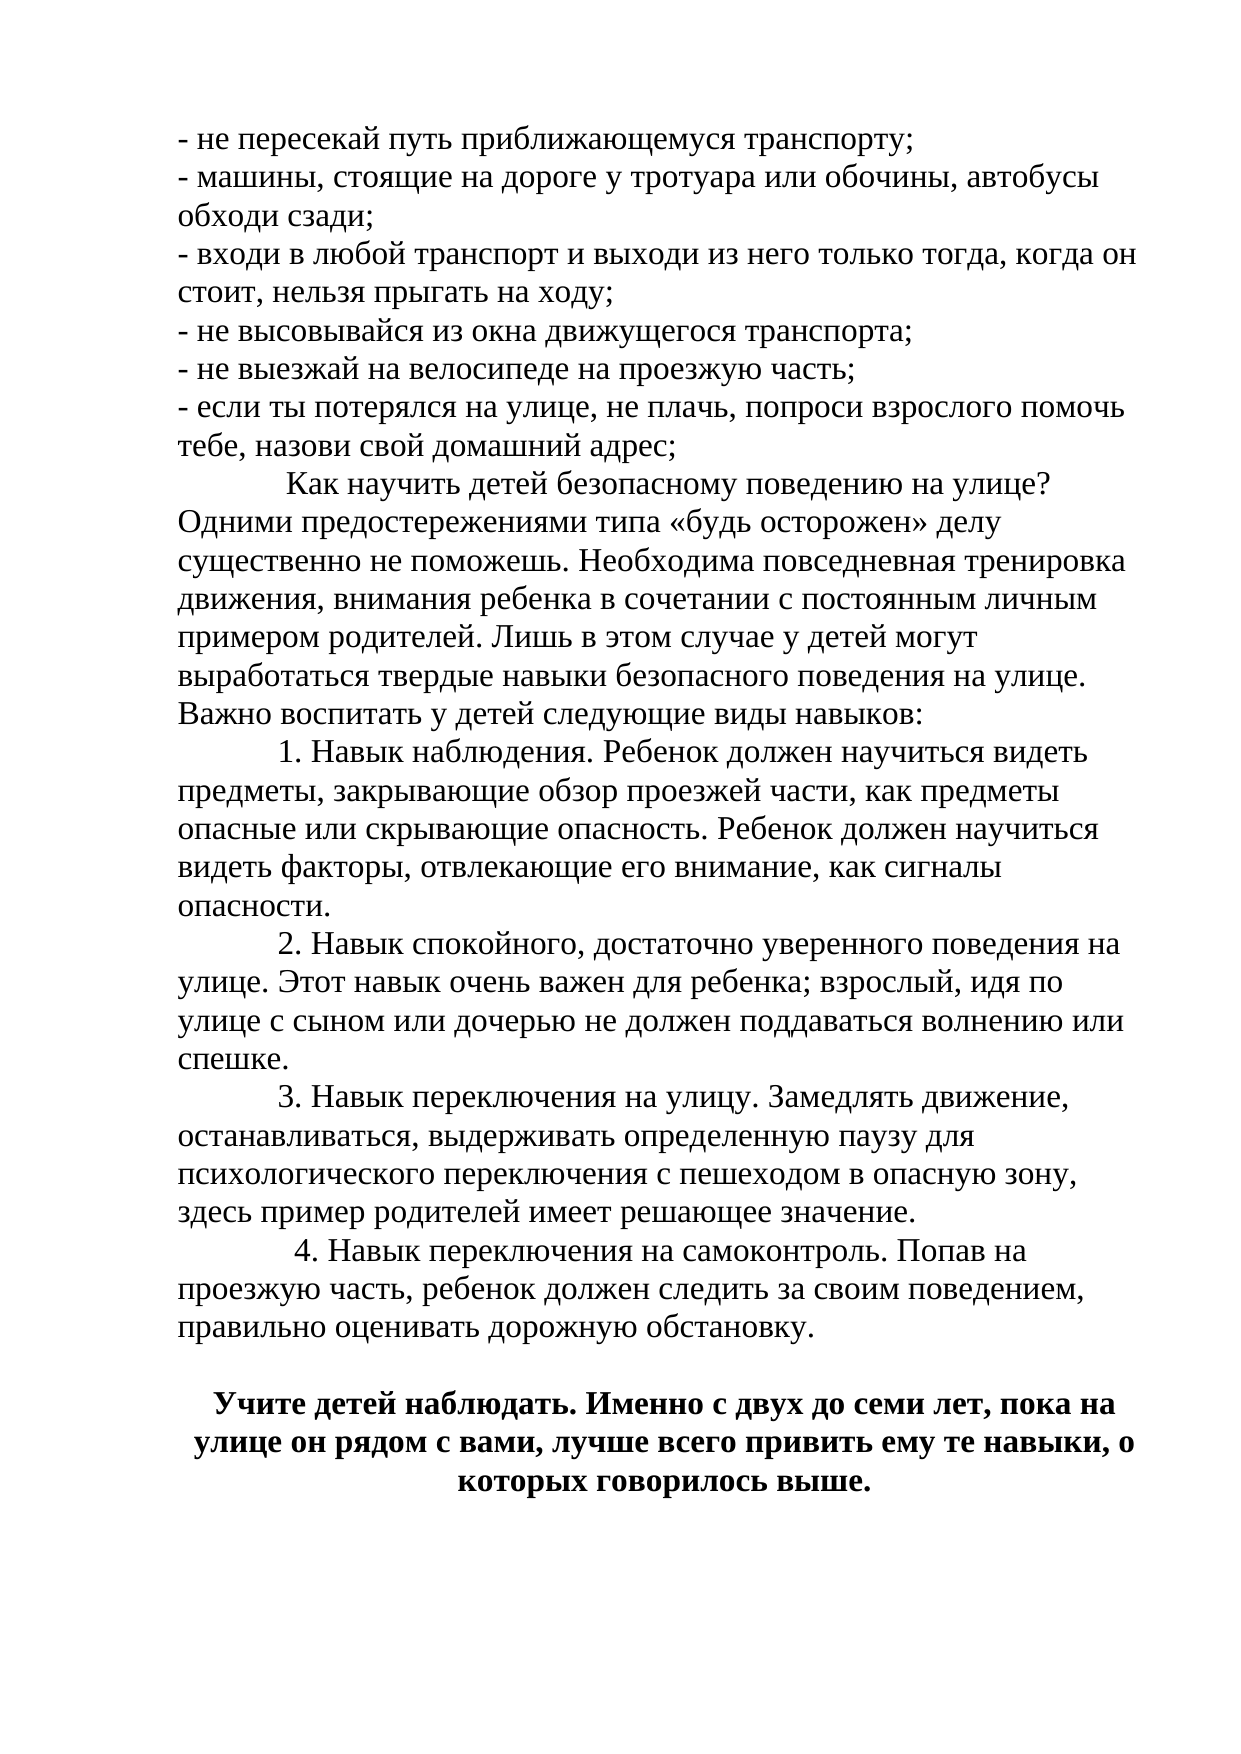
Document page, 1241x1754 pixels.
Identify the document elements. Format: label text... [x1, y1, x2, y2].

text 1. Навык наблюдения. Ребенок должен научиться видеть предметы, закрывающие обзор проезжей части, как предметы опасные или скрывающие опасность. Ребенок должен научиться видеть факторы, отвлекающие его внимание, как сигналы опасности. [177, 731, 1152, 923]
text Учите детей наблюдать. Именно с двух до семи лет, пока на улице он рядом с вами, лучше всего привить ему те навыки, о которых говорилось выше. [177, 1383, 1152, 1498]
text - машины, стоящие на дороге у тротуара или обочины, автобусы обходи сзади; [177, 156, 1152, 233]
text 3. Навык переключения на улицу. Замедлять движение, останавливаться, выдерживать определенную паузу для психологического переключения с пешеходом в опасную зону, здесь пример родителей имеет решающее значение. [177, 1076, 1152, 1230]
text - не выезжай на велосипеде на проезжую часть; [177, 348, 1152, 386]
text 4. Навык переключения на самоконтроль. Попав на проезжую часть, ребенок должен следить за своим поведением, правильно оценивать дорожную обстановку. [177, 1230, 1152, 1345]
text - если ты потерялся на улице, не плачь, попроси взрослого помочь тебе, назови свой домашний адрес; [177, 386, 1152, 463]
text Важно воспитать у детей следующие виды навыков: [177, 693, 1152, 731]
text - входи в любой транспорт и выходи из него только тогда, когда он стоит, нельзя прыгать на ходу; [177, 233, 1152, 310]
text Как научить детей безопасному поведению на улице? Одними предостережениями типа «будь осторожен» делу существенно не поможешь. Необходима повседневная тренировка движения, внимания ребенка в сочетании с постоянным личным примером родителей. Лишь в этом случае у детей могут выработаться твердые навыки безопасного поведения на улице. [177, 463, 1152, 693]
text - не высовывайся из окна движущегося транспорта; [177, 310, 1152, 348]
text 2. Навык спокойного, достаточно уверенного поведения на улице. Этот навык очень важен для ребенка; взрослый, идя по улице с сыном или дочерью не должен поддаваться волнению или спешке. [177, 923, 1152, 1076]
text - не пересекай путь приближающемуся транспорту; [177, 118, 1152, 156]
